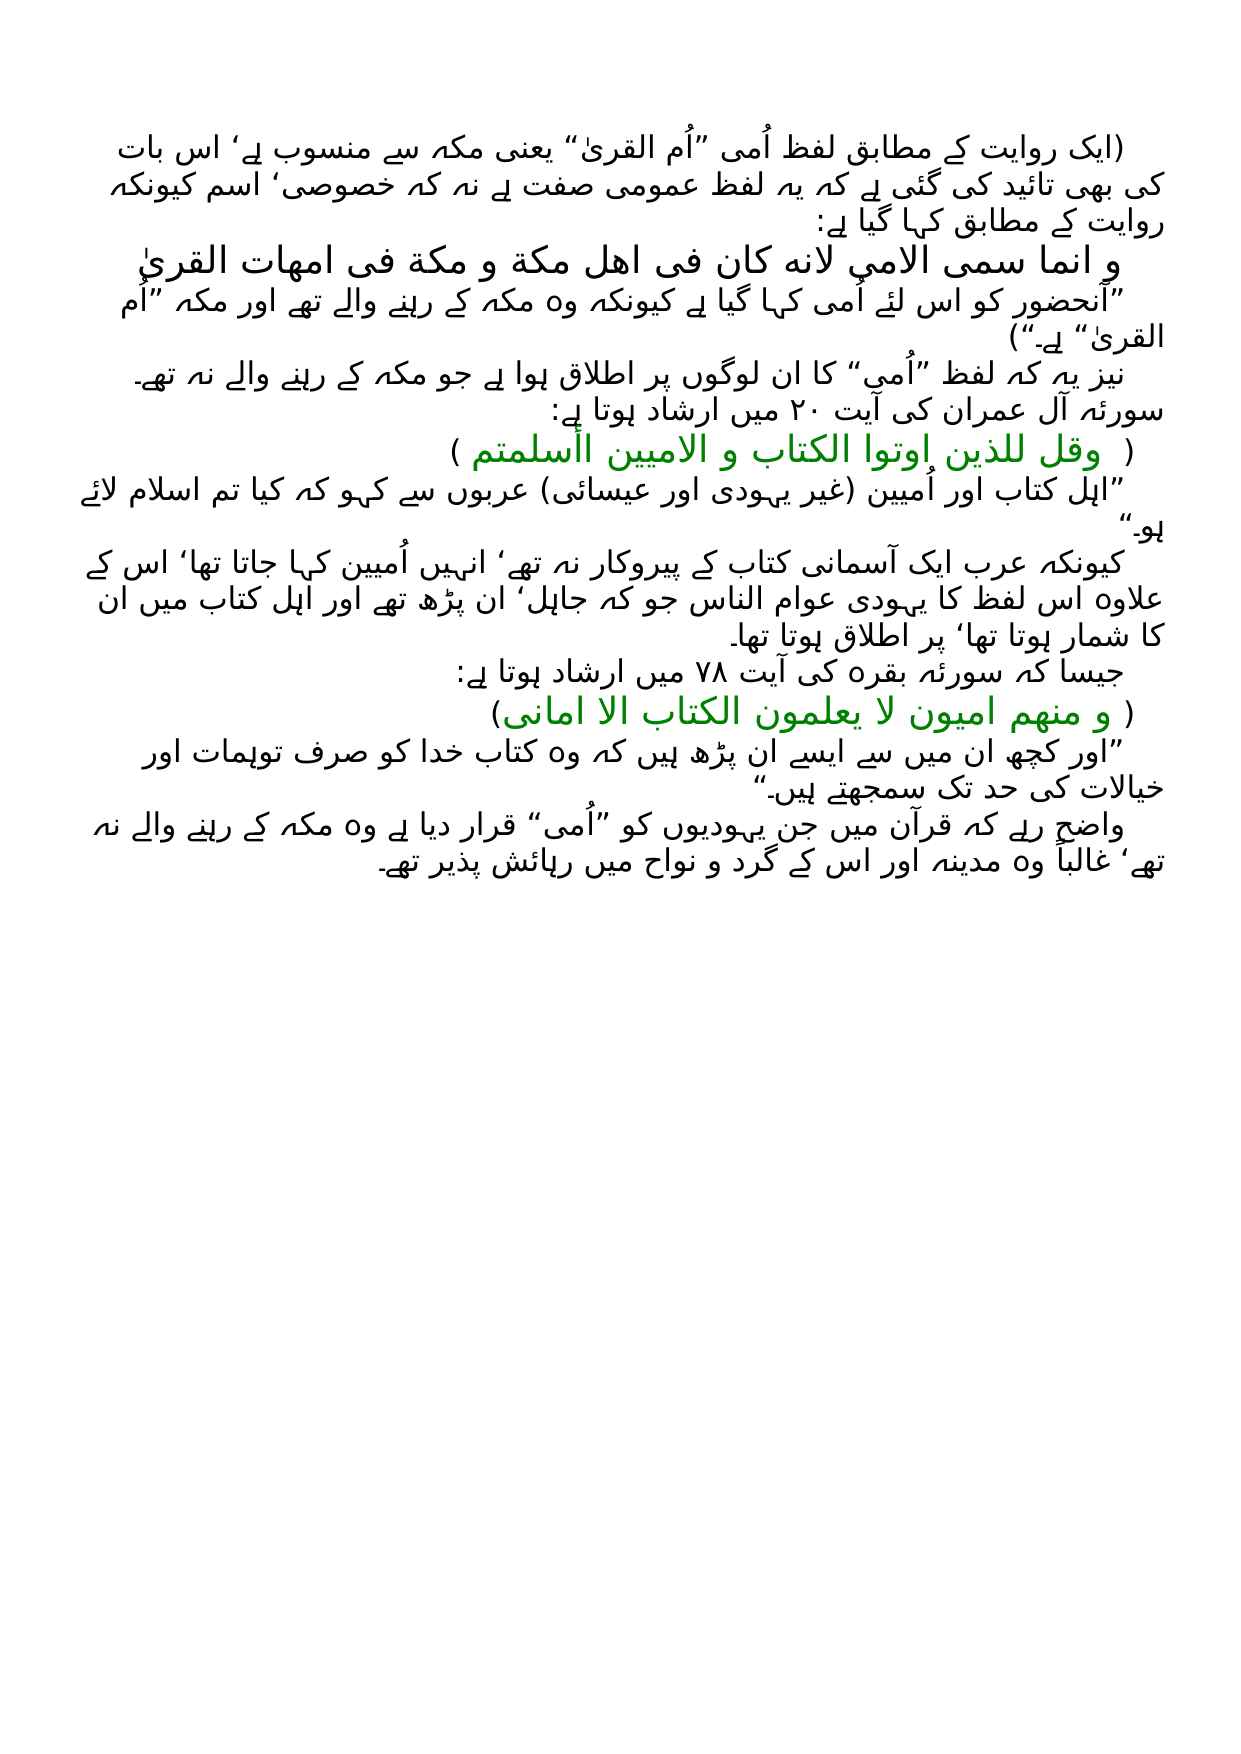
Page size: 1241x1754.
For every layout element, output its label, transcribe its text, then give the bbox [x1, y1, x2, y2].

text و انما سمی الامی لانه کان فی اهل مکة و مکة فی امهات القریٰ [75, 239, 1165, 282]
text ( و منهم امیون لا یعلمون الکتاب الا امانی) [75, 689, 1165, 733]
text ”آنحضور کو اس لئے اُمی کہا گیا ہے کیونکہ وہ مکہ کے رہنے والے تھے اور مکہ ”اُم القریٰ“ ہے۔“) [75, 282, 1165, 355]
text ”اور کچھ ان میں سے ایسے ان پڑھ ہیں کہ وہ کتاب خدا کو صرف توہمات اور خیالات کی حد تک سمجھتے ہیں۔“ [75, 733, 1165, 806]
text جیسا کہ سورئہ بقرہ کی آیت ۷۸ میں ارشاد ہوتا ہے: [75, 653, 1165, 689]
text نیز یہ کہ لفظ ”اُمی“ کا ان لوگوں پر اطلاق ہوا ہے جو مکہ کے رہنے والے نہ تھے۔ سورئہ آل عمران کی آیت ۲۰ میں ارشاد ہوتا ہے: [75, 355, 1165, 428]
text (ایک روایت کے مطابق لفظ اُمی ”اُم القریٰ“ یعنی مکہ سے منسوب ہے‘ اس بات کی بھی تائید کی گئی ہے کہ یہ لفظ عمومی صفت ہے نہ کہ خصوصی‘ اسم کیونکہ روایت کے مطابق کہا گیا ہے: [75, 130, 1165, 239]
text واضح رہے کہ قرآن میں جن یہودیوں کو ”اُمی“ قرار دیا ہے وہ مکہ کے رہنے والے نہ تھے‘ غالباً وہ مدینہ اور اس کے گرد و نواح میں رہائش پذیر تھے۔ [75, 806, 1165, 879]
text ( وقل للذین اوتوا الکتاب و الامیین اأسلمتم ) [75, 428, 1165, 471]
text ”اہل کتاب اور اُمیین (غیر یہودی اور عیسائی) عربوں سے کہو کہ کیا تم اسلام لائے ہو۔“ [75, 471, 1165, 544]
text کیونکہ عرب ایک آسمانی کتاب کے پیروکار نہ تھے‘ انہیں اُمیین کہا جاتا تھا‘ اس کے علاوہ اس لفظ کا یہودی عوام الناس جو کہ جاہل‘ ان پڑھ تھے اور اہل کتاب میں ان کا شمار ہوتا تھا‘ پر اطلاق ہوتا تھا۔ [75, 544, 1165, 653]
